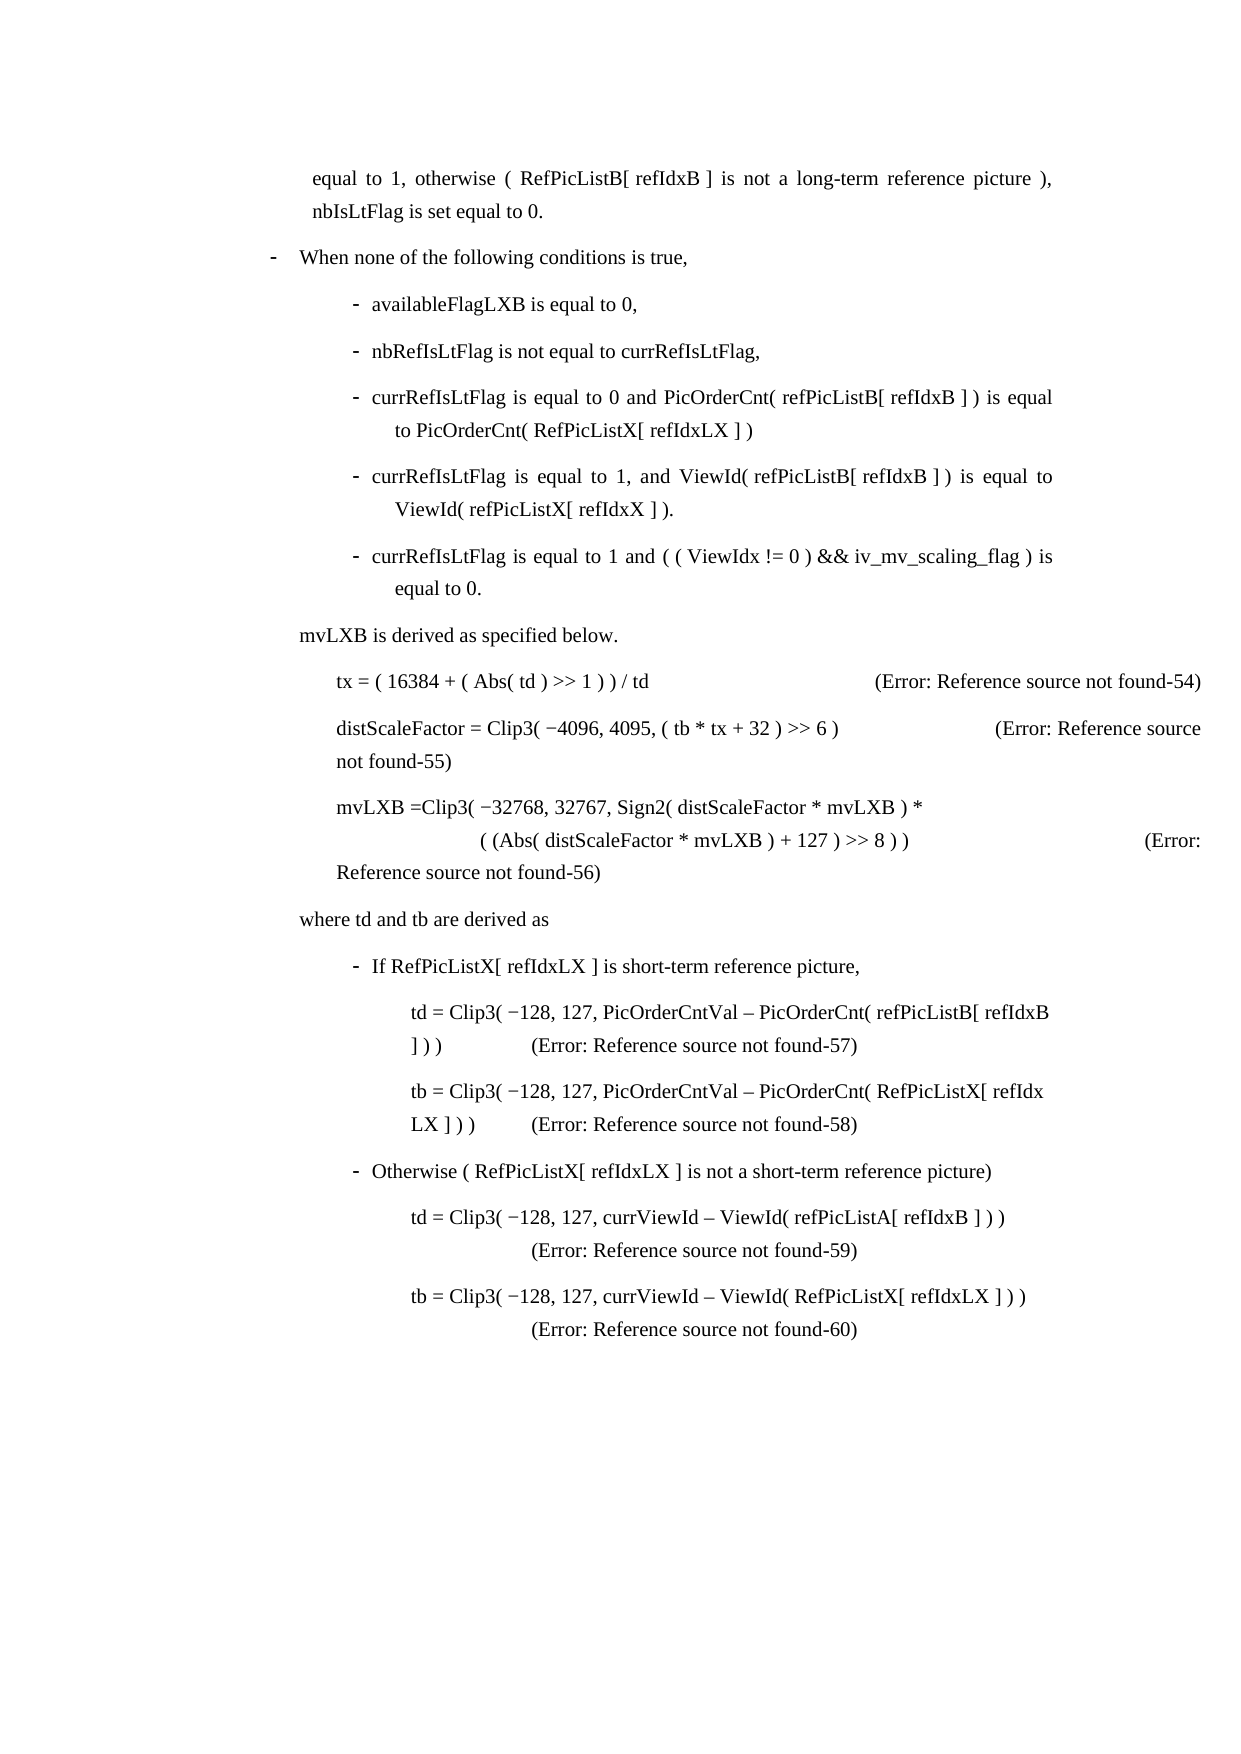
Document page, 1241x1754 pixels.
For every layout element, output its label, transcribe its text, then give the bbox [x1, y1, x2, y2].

list mvLXB is derived as specified below. [299, 619, 1053, 651]
list where td and tb are derived as [299, 903, 1053, 935]
list nbRefIsLtFlag is not equal to currRefIsLtFlag, [352, 334, 1053, 367]
list availableFlagLXB is equal to 0, [352, 288, 1053, 320]
list If RefPicListX[ refIdxLX ] is short-term reference picture, [352, 949, 1053, 982]
list When none of the following conditions is true, [270, 241, 1053, 274]
list Otherwise ( RefPicListX[ refIdxLX ] is not a short-term reference picture) [352, 1154, 1053, 1187]
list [270, 162, 1053, 227]
list currRefIsLtFlag is equal to 1, and ViewId( refPicListB[ refIdxB ] ) is equal to ViewId( refPicListX[ refIdxX ] ). [352, 460, 1053, 525]
list currRefIsLtFlag is equal to 0 and PicOrderCnt( refPicListB[ refIdxB ] ) is equal to PicOrderCnt( RefPicListX[ refIdxLX ] ) [352, 381, 1053, 446]
list currRefIsLtFlag is equal to 1 and ( ( ViewIdx != 0 ) && iv_mv_scaling_flag ) is equal to 0. [352, 539, 1053, 604]
